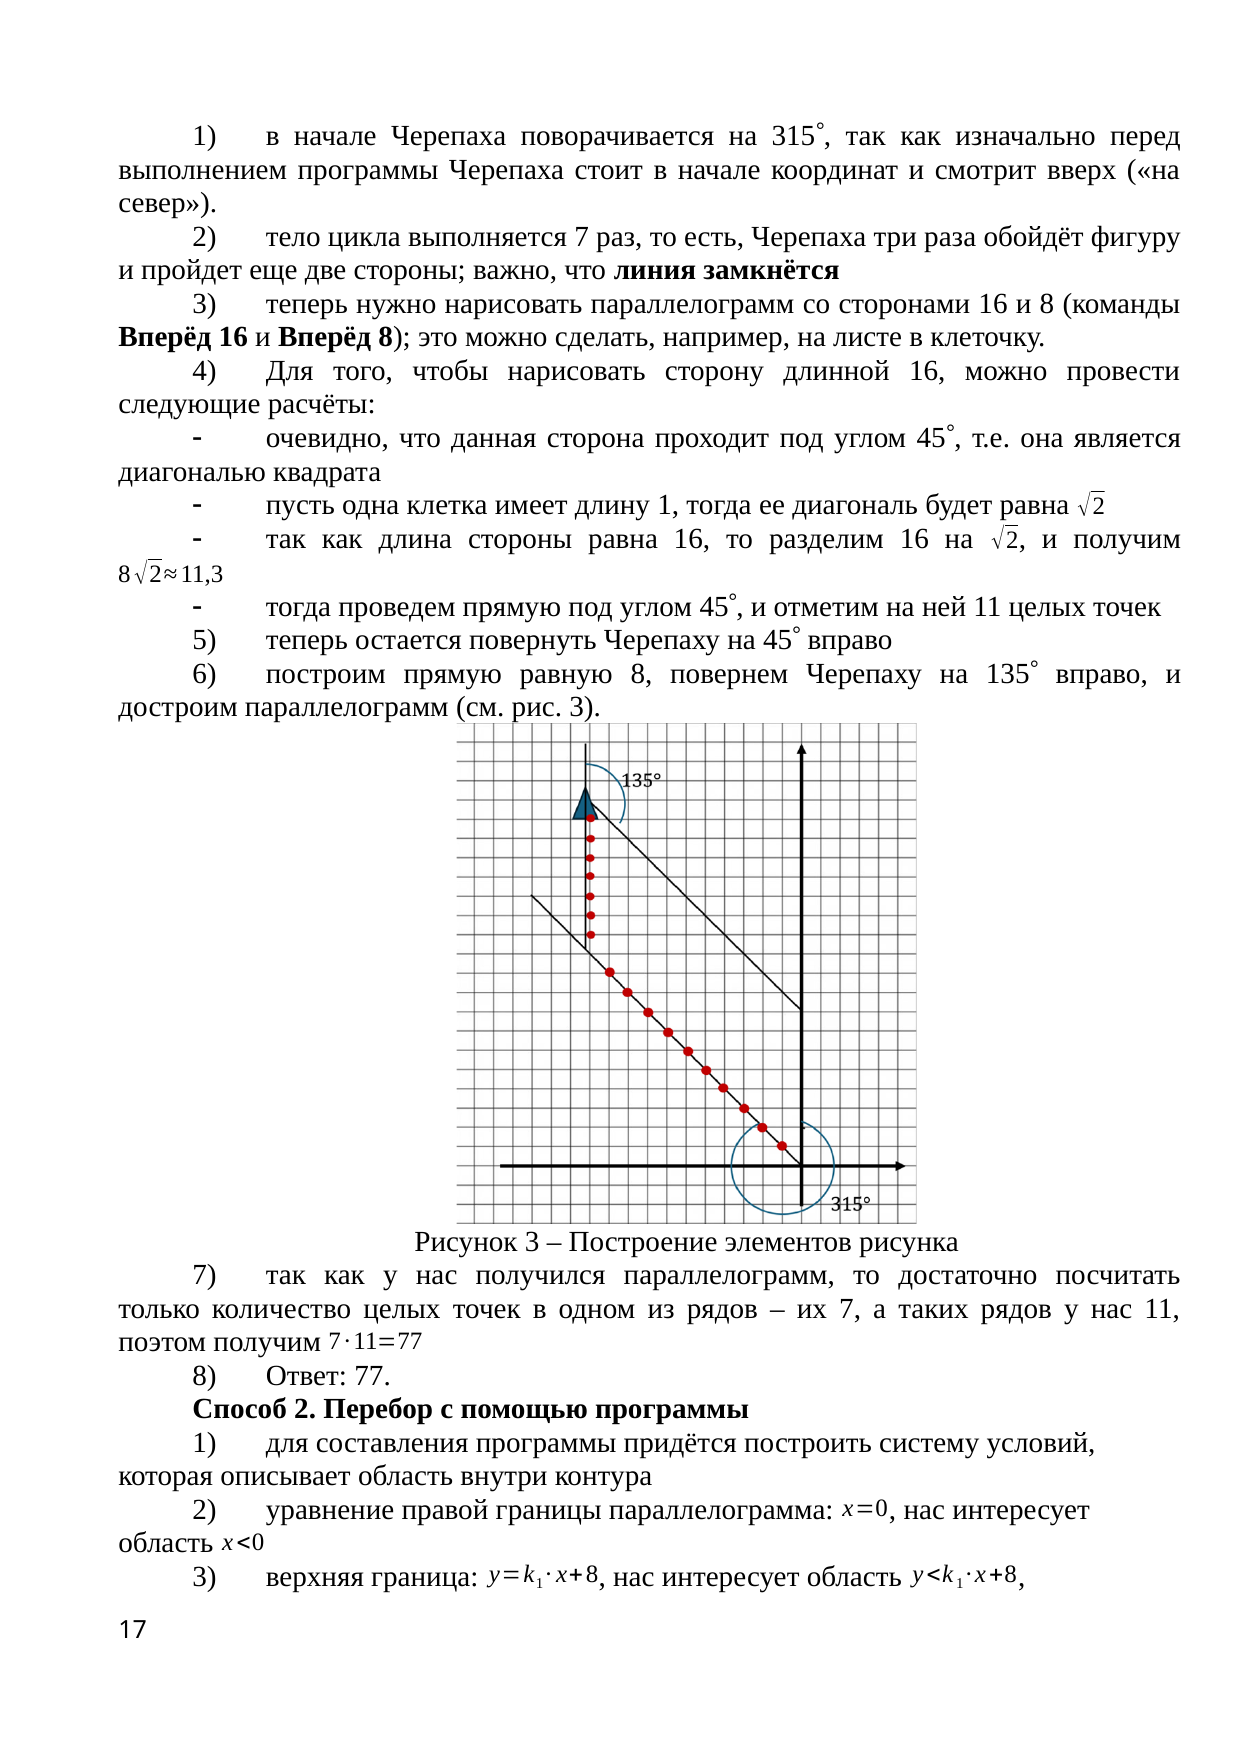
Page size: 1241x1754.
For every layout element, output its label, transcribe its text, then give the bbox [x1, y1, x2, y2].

list уравнение правой границы параллелограмма: , нас интересует область [118, 1492, 1181, 1559]
list верхняя граница: , нас интересует область , [118, 1559, 1181, 1593]
list Рисунок 3 – Построение элементов рисунка [118, 1224, 1181, 1257]
list так как длина стороны равна 16, то разделим 16 на , и получим [118, 521, 1181, 589]
list теперь нужно нарисовать параллелограмм со сторонами 16 и 8 (команды Вперёд 16 и Вперёд 8); это можно сделать, например, на листе в клеточку. [118, 286, 1181, 353]
list очевидно, что данная сторона проходит под углом 45, т.е. она является диагональю квадрата [118, 420, 1181, 487]
list Для того, чтобы нарисовать сторону длинной 16, можно провести следующие расчёты: [118, 353, 1181, 420]
text Способ 2. Перебор с помощью программы [118, 1391, 1181, 1425]
list тело цикла выполняется 7 раз, то есть, Черепаха три раза обойдёт фигуру и пройдет еще две стороны; важно, что линия замкнётся [118, 219, 1181, 286]
list построим прямую равную 8, повернем Черепаху на 135 вправо, и достроим параллелограмм (см. рис. 3). [118, 656, 1181, 723]
picture [456, 723, 917, 1224]
list Ответ: 77. [118, 1358, 1181, 1391]
list для составления программы придётся построить систему условий, которая описывает область внутри контура [118, 1425, 1181, 1492]
list тогда проведем прямую под углом 45, и отметим на ней 11 целых точек [118, 589, 1181, 622]
list так как у нас получился параллелограмм, то достаточно посчитать только количество целых точек в одном из рядов – их 7, а таких рядов у нас 11, поэтом получим [118, 1257, 1181, 1358]
list в начале Черепаха поворачивается на 315, так как изначально перед выполнением программы Черепаха стоит в начале координат и смотрит вверх («на север»). [118, 118, 1181, 219]
list пусть одна клетка имеет длину 1, тогда ее диагональ будет равна [118, 487, 1181, 521]
list теперь остается повернуть Черепаху на 45 вправо [118, 622, 1181, 656]
